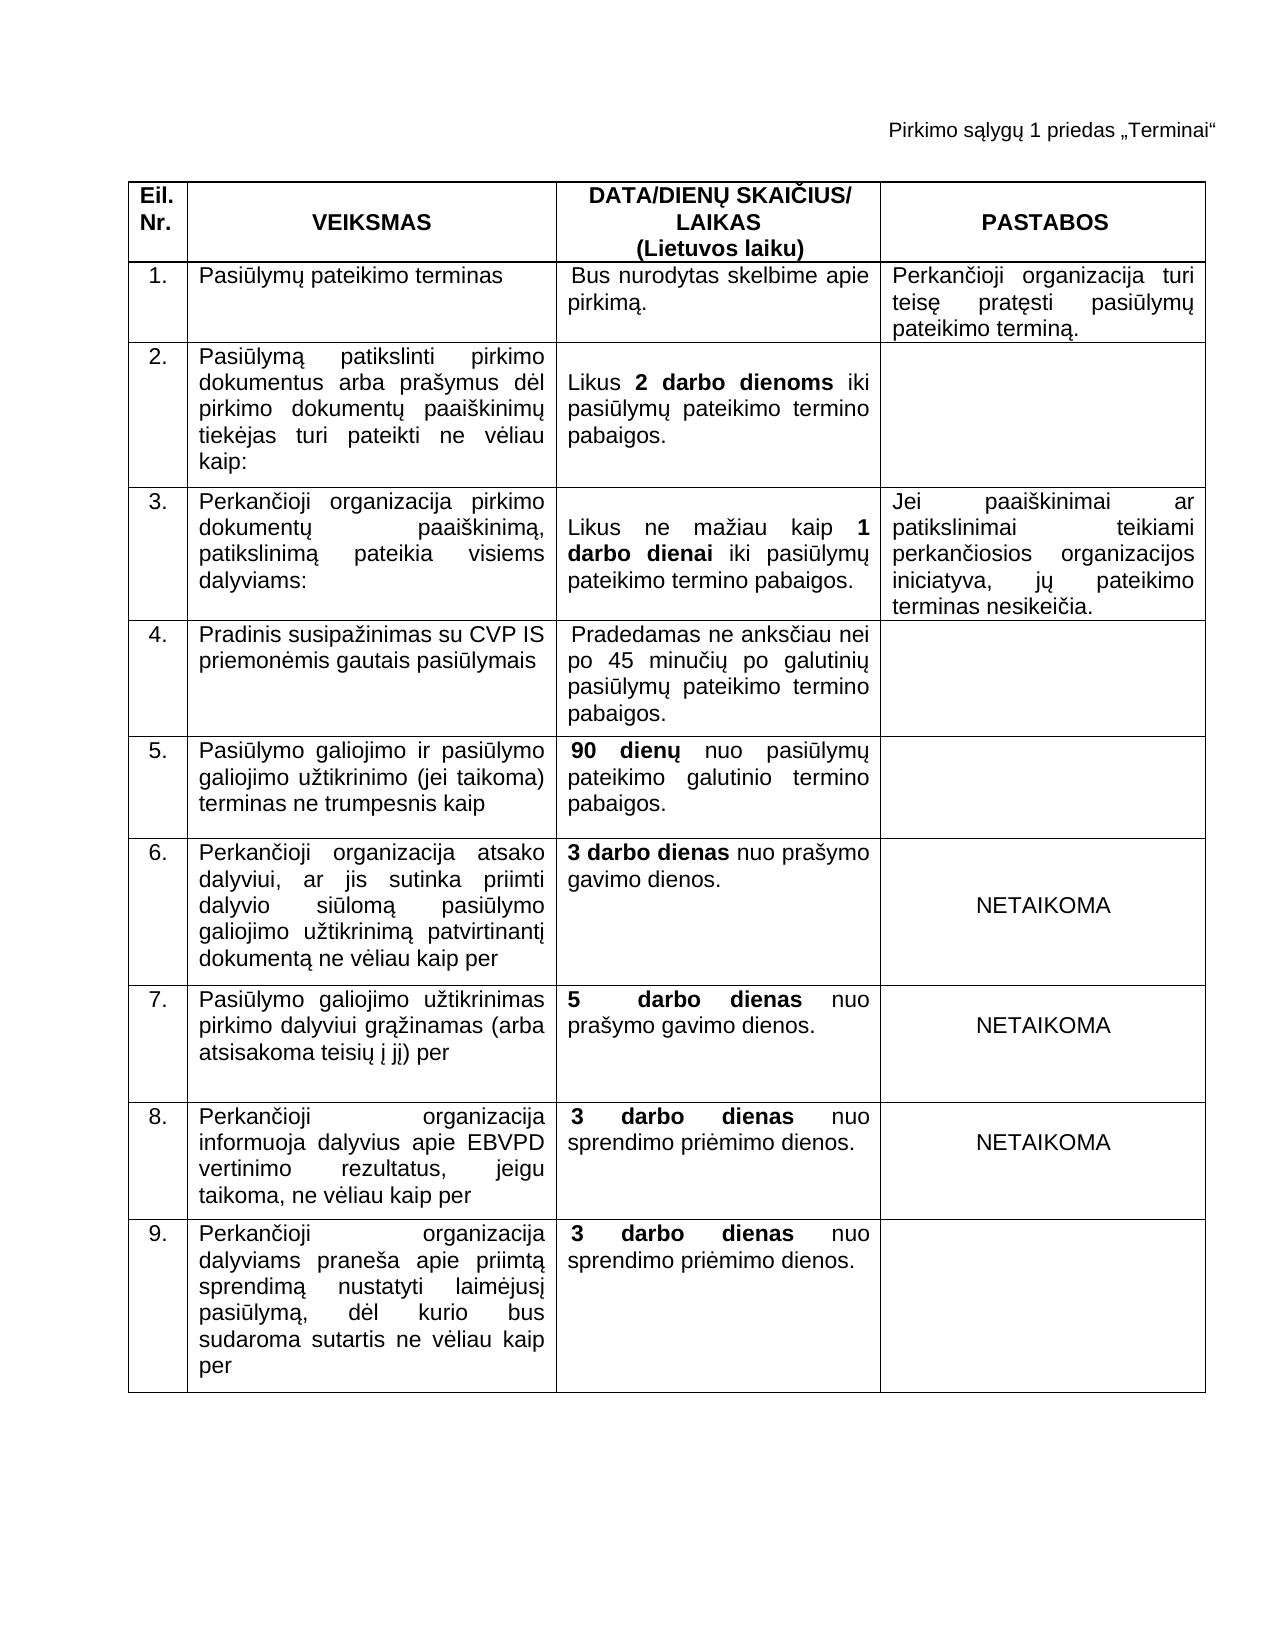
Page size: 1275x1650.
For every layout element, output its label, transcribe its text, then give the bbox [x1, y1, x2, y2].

table_cell Bus nurodytas skelbime apie pirkimą. [557, 263, 880, 342]
table_cell Perkančioji organizacija atsako dalyviui, ar jis sutinka priimti dalyvio siūlomą pasiūlymo galiojimo užtikrinimą patvirtinantį dokumentą ne vėliau kaip per [188, 839, 556, 985]
table_cell 9. [129, 1220, 187, 1392]
table_cell [881, 343, 1205, 487]
table_cell Pradinis susipažinimas su CVP IS priemonėmis gautais pasiūlymais [188, 621, 556, 736]
table_header Eil. Nr. [129, 183, 187, 261]
table_cell 1. [129, 263, 187, 342]
table_cell 7. [129, 986, 187, 1102]
table_cell 6. [129, 839, 187, 985]
table_cell [881, 737, 1205, 838]
table_cell 8. [129, 1103, 187, 1219]
table_cell Perkančioji organizacija turi teisę pratęsti pasiūlymų pateikimo terminą. [881, 263, 1205, 342]
table_cell 3 darbo dienas nuo sprendimo priėmimo dienos. [557, 1103, 880, 1219]
table_cell 3 darbo dienas nuo prašymo gavimo dienos. [557, 839, 880, 985]
table_cell Jei paaiškinimai ar patikslinimai teikiami perkančiosios organizacijos iniciatyva, jų pateikimo terminas nesikeičia. [881, 488, 1205, 619]
table_cell 90 dienų nuo pasiūlymų pateikimo galutinio termino pabaigos. [557, 737, 880, 838]
table_cell 5. [129, 737, 187, 838]
table_cell 5 darbo dienas nuo prašymo gavimo dienos. [557, 986, 880, 1102]
table_cell NETAIKOMA [881, 1103, 1205, 1219]
table_cell 2. [129, 343, 187, 487]
table_cell Pasiūlymą patikslinti pirkimo dokumentus arba prašymus dėl pirkimo dokumentų paaiškinimų tiekėjas turi pateikti ne vėliau kaip: [188, 343, 556, 487]
table_cell NETAIKOMA [881, 986, 1205, 1102]
table_header PASTABOS [881, 183, 1205, 261]
table_cell Likus ne mažiau kaip 1 darbo dienai iki pasiūlymų pateikimo termino pabaigos. [557, 488, 880, 619]
text Pirkimo sąlygų 1 priedas „Terminai“ [159, 118, 1216, 142]
table_cell 3 darbo dienas nuo sprendimo priėmimo dienos. [557, 1220, 880, 1392]
table_cell 3. [129, 488, 187, 619]
table_cell NETAIKOMA [881, 839, 1205, 985]
table_cell [881, 621, 1205, 736]
table_header DATA/DIENŲ SKAIČIUS/ LAIKAS (Lietuvos laiku) [557, 183, 880, 261]
table_cell [881, 1220, 1205, 1392]
table_cell Perkančioji organizacija informuoja dalyvius apie EBVPD vertinimo rezultatus, jeigu taikoma, ne vėliau kaip per [188, 1103, 556, 1219]
table_header VEIKSMAS [188, 183, 556, 261]
table_cell Pradedamas ne anksčiau nei po 45 minučių po galutinių pasiūlymų pateikimo termino pabaigos. [557, 621, 880, 736]
table_cell Perkančioji organizacija dalyviams praneša apie priimtą sprendimą nustatyti laimėjusį pasiūlymą, dėl kurio bus sudaroma sutartis ne vėliau kaip per [188, 1220, 556, 1392]
table_cell Pasiūlymo galiojimo užtikrinimas pirkimo dalyviui grąžinamas (arba atsisakoma teisių į jį) per [188, 986, 556, 1102]
table_cell Likus 2 darbo dienoms iki pasiūlymų pateikimo termino pabaigos. [557, 343, 880, 487]
table_cell Pasiūlymo galiojimo ir pasiūlymo galiojimo užtikrinimo (jei taikoma) terminas ne trumpesnis kaip [188, 737, 556, 838]
table_cell Perkančioji organizacija pirkimo dokumentų paaiškinimą, patikslinimą pateikia visiems dalyviams: [188, 488, 556, 619]
table_cell Pasiūlymų pateikimo terminas [188, 263, 556, 342]
table_cell 4. [129, 621, 187, 736]
